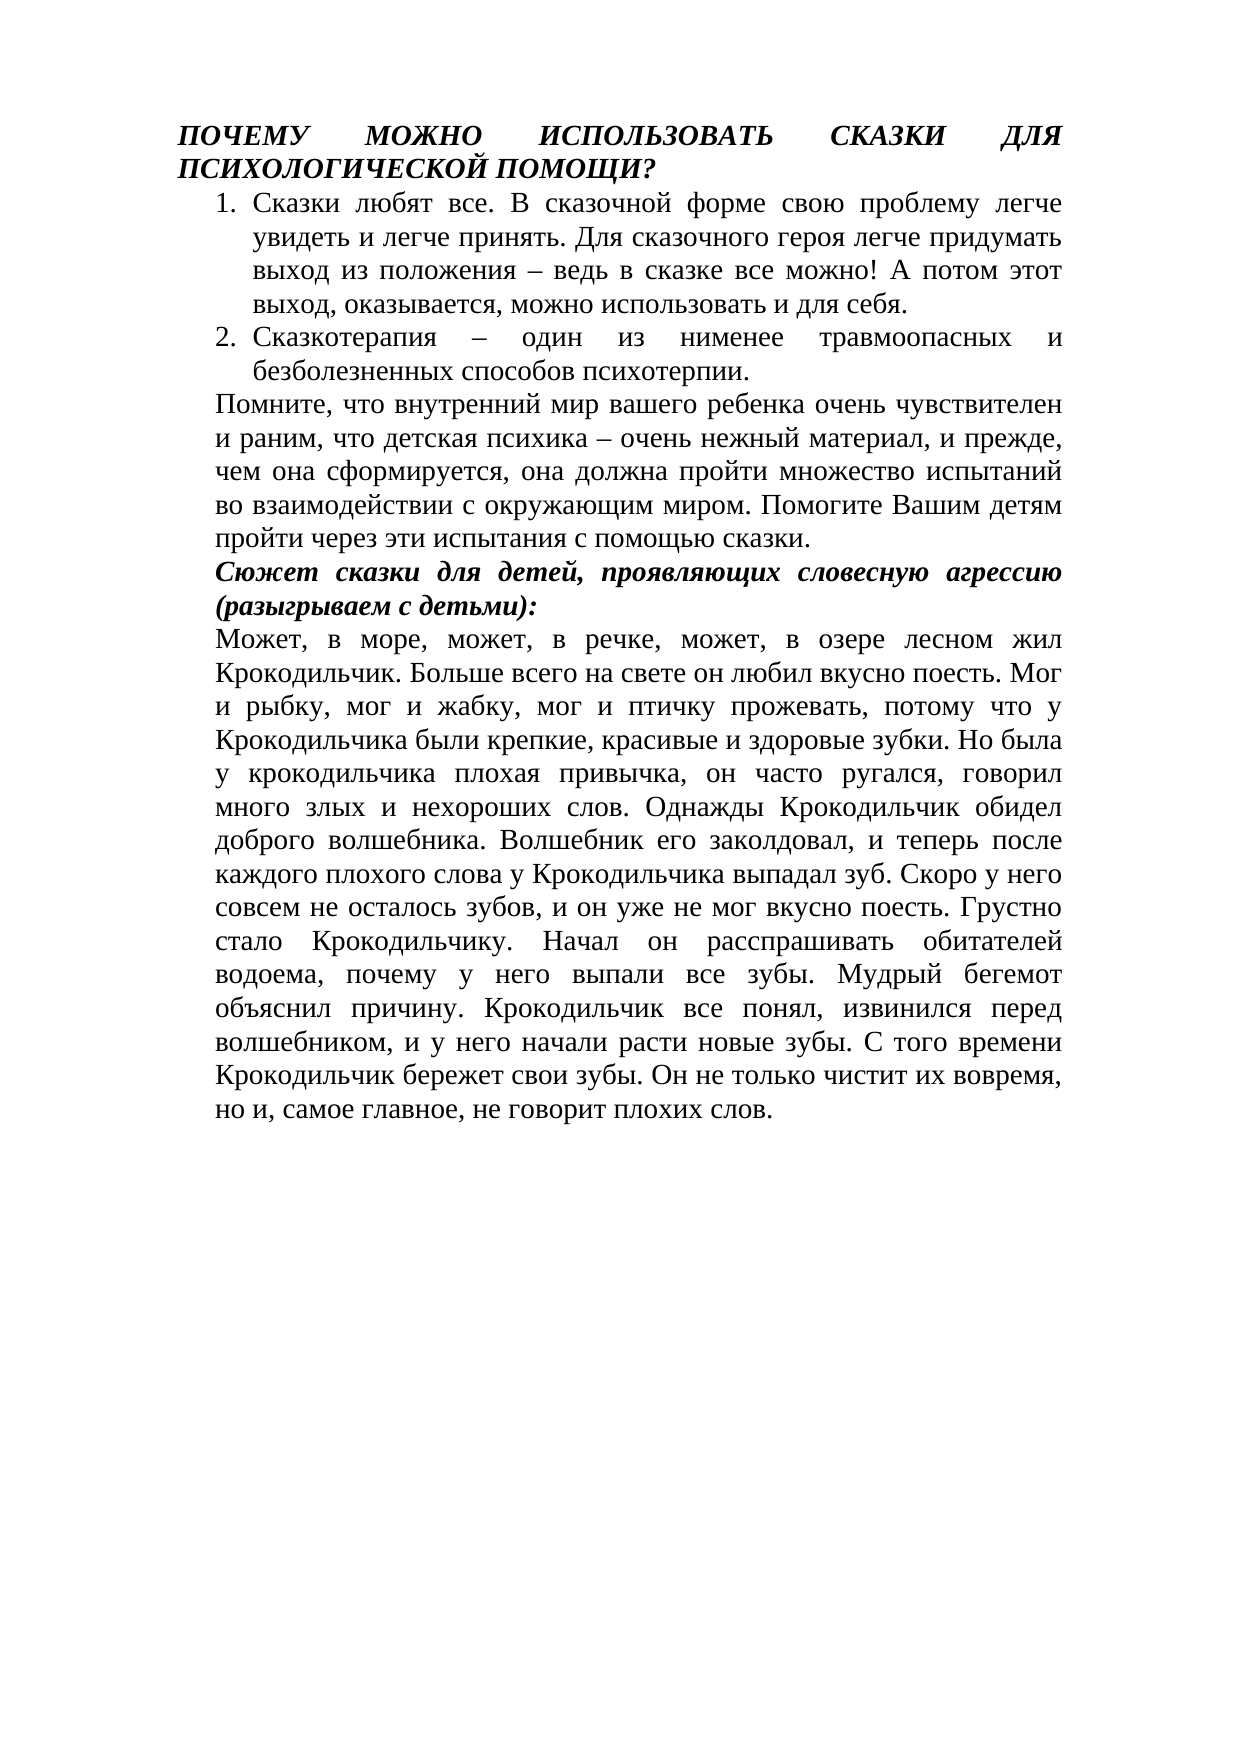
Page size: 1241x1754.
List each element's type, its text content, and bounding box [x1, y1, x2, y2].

text Может, в море, может, в речке, может, в озере лесном жил Крокодильчик. Больше всего на свете он любил вкусно поесть. Мог и рыбку, мог и жабку, мог и птичку прожевать, потому что у Крокодильчика были крепкие, красивые и здоровые зубки. Но была у крокодильчика плохая привычка, он часто ругался, говорил много злых и нехороших слов. Однажды Крокодильчик обидел доброго волшебника. Волшебник его заколдовал, и теперь после каждого плохого слова у Крокодильчика выпадал зуб. Скоро у него совсем не осталось зубов, и он уже не мог вкусно поесть. Грустно стало Крокодильчику. Начал он расспрашивать обитателей водоема, почему у него выпали все зубы. Мудрый бегемот объяснил причину. Крокодильчик все понял, извинился перед волшебником, и у него начали расти новые зубы. С того времени Крокодильчик бережет свои зубы. Он не только чистит их вовремя, но и, самое главное, не говорит плохих слов. [215, 621, 1063, 1124]
text ПОЧЕМУ МОЖНО ИСПОЛЬЗОВАТЬ СКАЗКИ ДЛЯ ПСИХОЛОГИЧЕСКОЙ ПОМОЩИ? [177, 118, 1063, 185]
list Сказки любят все. В сказочной форме свою проблему легче увидеть и легче принять. Для сказочного героя легче придумать выход из положения – ведь в сказке все можно! А потом этот выход, оказывается, можно использовать и для себя. [215, 185, 1063, 319]
text Сюжет сказки для детей, проявляющих словесную агрессию (разыгрываем с детьми): [215, 554, 1063, 621]
list Сказкотерапия – один из нименее травмоопасных и безболезненных способов психотерпии. [215, 319, 1063, 386]
text Помните, что внутренний мир вашего ребенка очень чувствителен и раним, что детская психика – очень нежный материал, и прежде, чем она сформируется, она должна пройти множество испытаний во взаимодействии с окружающим миром. Помогите Вашим детям пройти через эти испытания с помощью сказки. [215, 386, 1063, 554]
